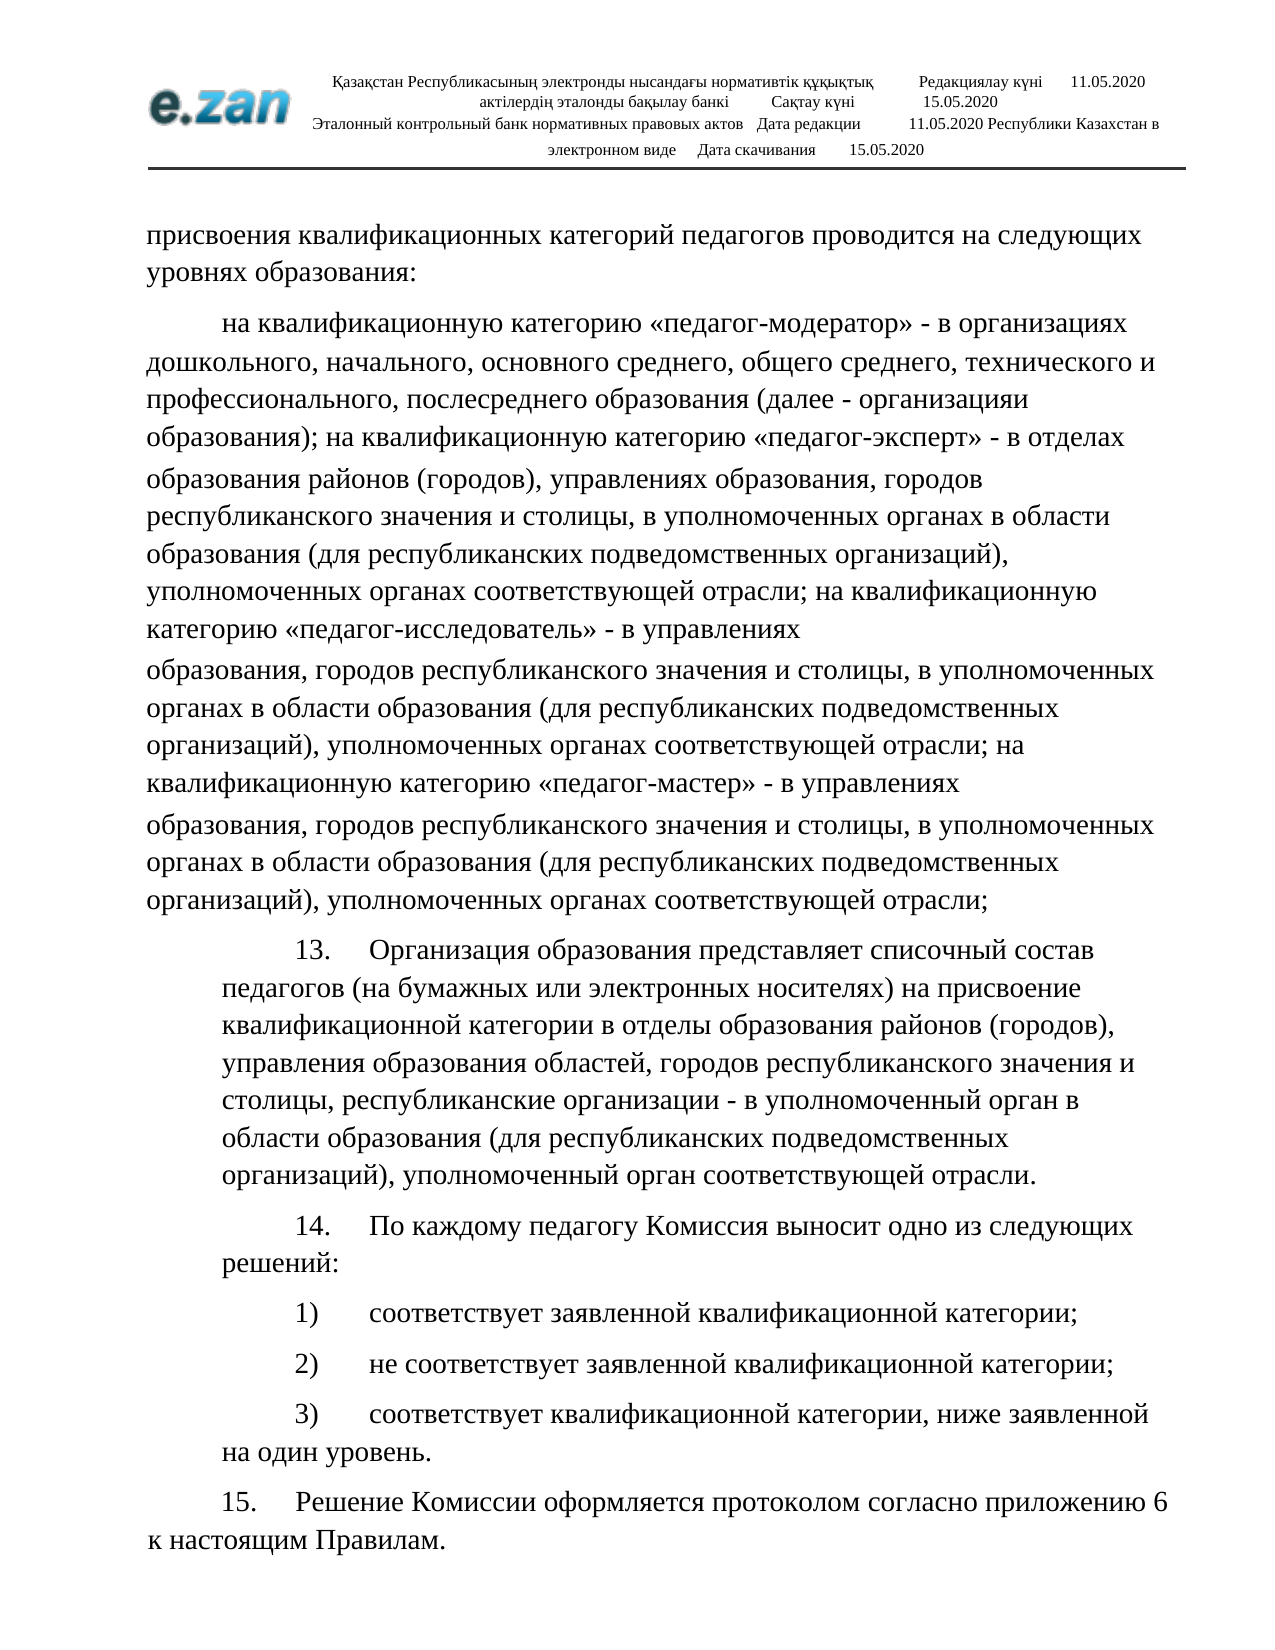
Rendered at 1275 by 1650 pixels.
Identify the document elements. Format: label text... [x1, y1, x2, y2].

list Решение Комиссии оформляется протоколом согласно приложению 6 к настоящим Правилам. [148, 1484, 1178, 1555]
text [146, 217, 1178, 288]
picture [147, 83, 293, 129]
text дошкольного, начального, основного среднего, общего среднего, технического и профессионального, послесреднего образования (далее - организацияи образования); на квалификационную категорию «педагог-эксперт» - в отделах [146, 344, 1156, 452]
text на квалификационную категорию «педагог-модератор» - в организациях [222, 305, 1178, 338]
list не соответствует заявленной квалификационной категории; [222, 1346, 1178, 1379]
list соответствует заявленной квалификационной категории; [222, 1296, 1178, 1329]
text образования районов (городов), управлениях образования, городов республиканского значения и столицы, в уполномоченных органах в области образования (для республиканских подведомственных организаций), уполномоченных органах соответствующей отрасли; на квалификационную категорию «педагог-исследователь» - в управлениях [146, 461, 1164, 644]
list соответствует квалификационной категории, ниже заявленной на один уровень. [222, 1396, 1178, 1467]
list Организация образования представляет списочный состав педагогов (на бумажных или электронных носителях) на присвоение квалификационной категории в отделы образования районов (городов), управления образования областей, городов республиканского значения и столицы, республиканские организации - в уполномоченный орган в области образования (для республиканских подведомственных организаций), уполномоченный орган соответствующей отрасли. [222, 932, 1178, 1191]
list По каждому педагогу Комиссия выносит одно из следующих решений: [222, 1208, 1178, 1279]
text образования, городов республиканского значения и столицы, в уполномоченных органах в области образования (для республиканских подведомственных организаций), уполномоченных органах соответствующей отрасли; на квалификационную категорию «педагог-мастер» - в управлениях [146, 652, 1155, 798]
text образования, городов республиканского значения и столицы, в уполномоченных органах в области образования (для республиканских подведомственных организаций), уполномоченных органах соответствующей отрасли; [146, 807, 1178, 915]
